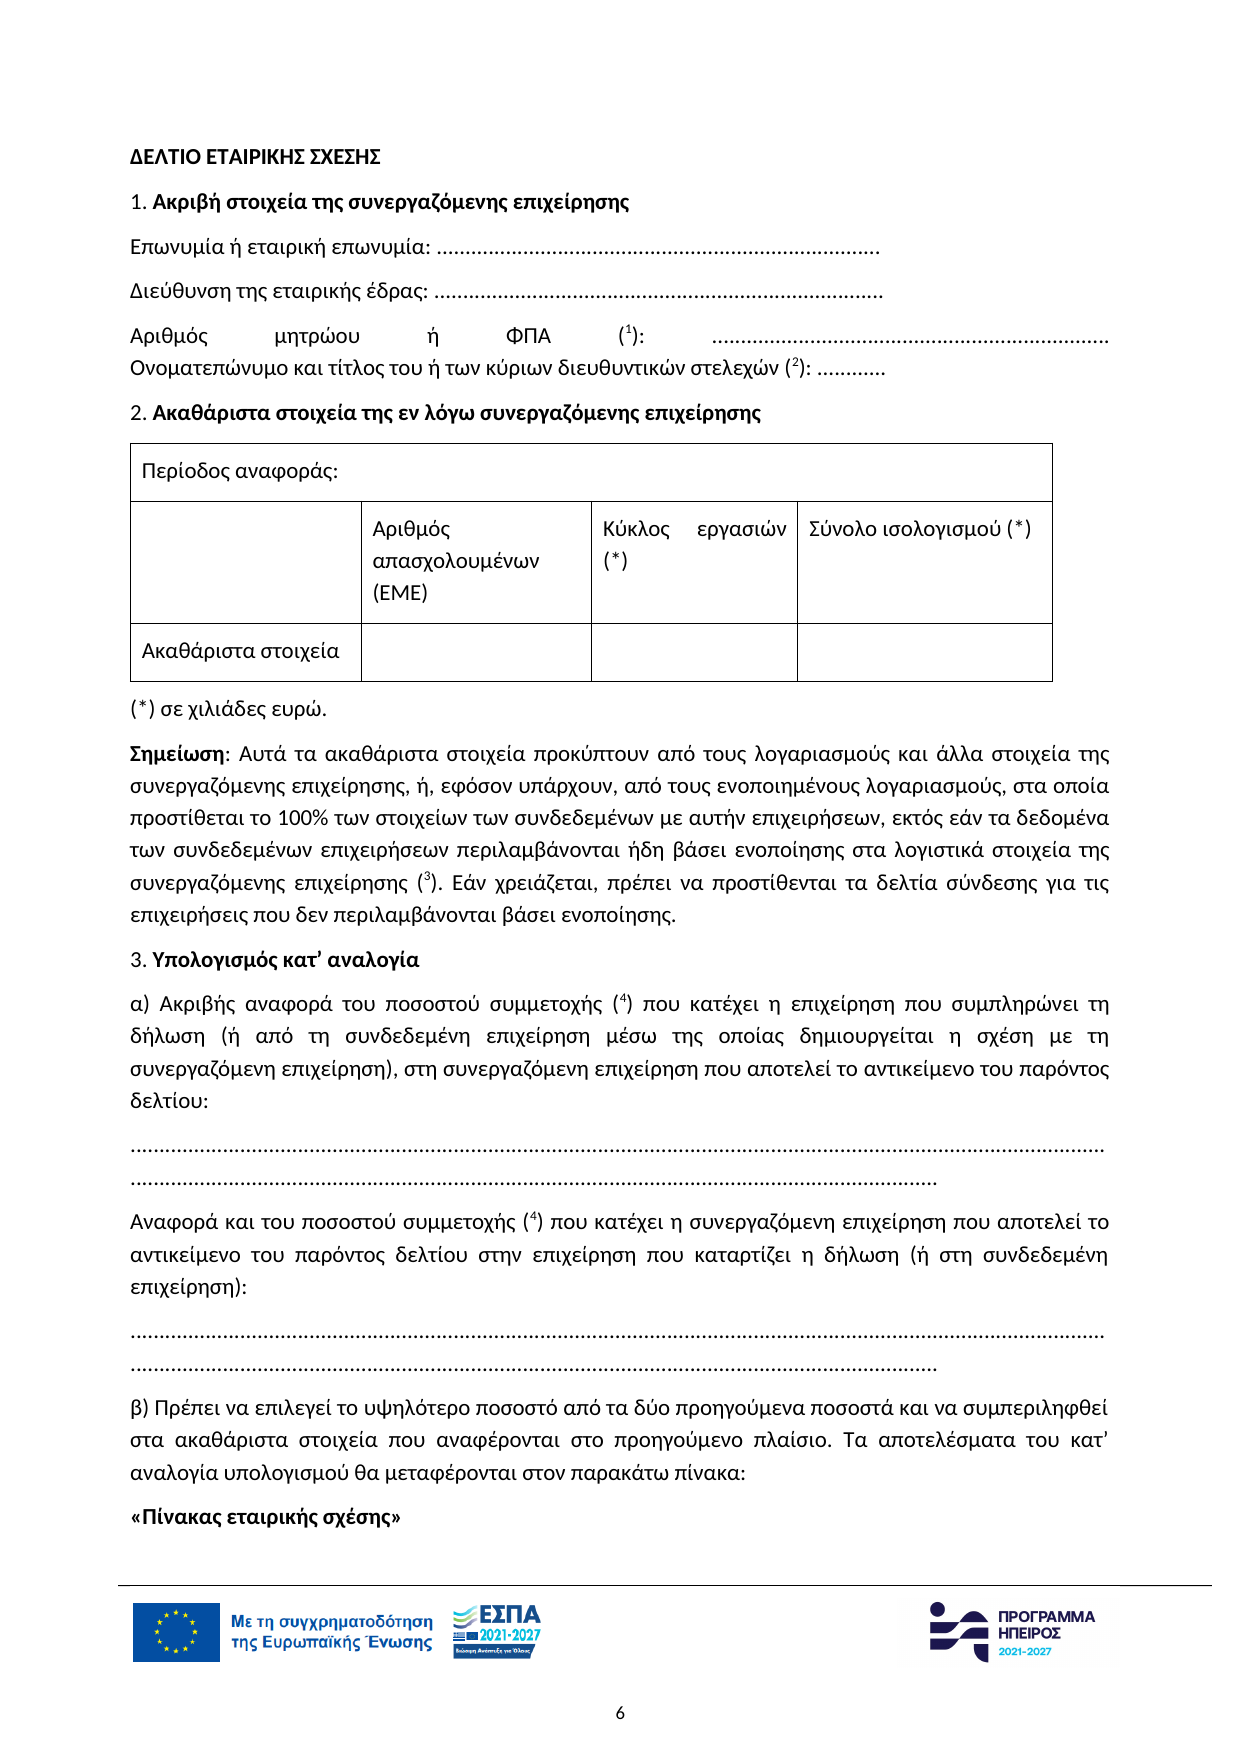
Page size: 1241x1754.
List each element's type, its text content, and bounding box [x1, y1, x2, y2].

table_cell Κύκλος εργασιών (*) [592, 502, 797, 623]
picture [897, 1598, 1121, 1668]
text 2. Ακαθάριστα στοιχεία της εν λόγω συνεργαζόμενης επιχείρησης [130, 398, 1110, 426]
text β) Πρέπει να επιλεγεί το υψηλότερο ποσοστό από τα δύο προηγούμενα ποσοστά και να συμπεριληφθεί στα ακαθάριστα στοιχεία που αναφέρονται στο προηγούμενο πλαίσιο. Τα αποτελέσματα του κατ’ αναλογία υπολογισμού θα μεταφέρονται στον παρακάτω πίνακα: [130, 1393, 1110, 1486]
text ..................................................................................................................................................................................................................................................................................................................... [130, 1317, 1110, 1377]
text Αριθμός μητρώου ή ΦΠΑ (1): ..................................................................... Ονοματεπώνυμο και τίτλος του ή των κύριων διευθυντικών στελεχών (2): ............ [130, 321, 1110, 381]
table_cell [592, 624, 797, 681]
table_cell [798, 624, 1052, 681]
table_cell [131, 502, 361, 623]
text ..................................................................................................................................................................................................................................................................................................................... [130, 1131, 1110, 1191]
text Αναφορά και του ποσοστού συμμετοχής (4) που κατέχει η συνεργαζόμενη επιχείρηση που αποτελεί το αντικείμενο του παρόντος δελτίου στην επιχείρηση που καταρτίζει η δήλωση (ή στη συνδεδεμένη επιχείρηση): [130, 1207, 1110, 1300]
table_cell Σύνολο ισολογισμού (*) [798, 502, 1052, 623]
picture [129, 1598, 550, 1669]
text (*) σε χιλιάδες ευρώ. [130, 694, 1110, 722]
text «Πίνακας εταιρικής σχέσης» [130, 1502, 1110, 1531]
table_header Περίοδος αναφοράς: [131, 444, 1052, 501]
table_cell [362, 624, 591, 681]
text ΔΕΛΤΙΟ ΕΤΑΙΡΙΚΗΣ ΣΧΕΣΗΣ [130, 142, 1110, 170]
text Επωνυμία ή εταιρική επωνυμία: ............................................................................. [130, 232, 1110, 260]
text 3. Υπολογισμός κατ’ αναλογία [130, 945, 1110, 973]
table_cell Ακαθάριστα στοιχεία [131, 624, 361, 681]
text α) Ακριβής αναφορά του ποσοστού συμμετοχής (4) που κατέχει η επιχείρηση που συμπληρώνει τη δήλωση (ή από τη συνδεδεμένη επιχείρηση μέσω της οποίας δημιουργείται η σχέση με τη συνεργαζόμενη επιχείρηση), στη συνεργαζόμενη επιχείρηση που αποτελεί το αντικείμενο του παρόντος δελτίου: [130, 989, 1110, 1114]
text 1. Ακριβή στοιχεία της συνεργαζόμενης επιχείρησης [130, 187, 1110, 215]
text Διεύθυνση της εταιρικής έδρας: .............................................................................. [130, 276, 1110, 304]
table_cell Αριθμός απασχολουμένων (ΕΜΕ) [362, 502, 591, 623]
text Σημείωση: Αυτά τα ακαθάριστα στοιχεία προκύπτουν από τους λογαριασμούς και άλλα στοιχεία της συνεργαζόμενης επιχείρησης, ή, εφόσον υπάρχουν, από τους ενοποιημένους λογαριασμούς, στα οποία προστίθεται το 100% των στοιχείων των συνδεδεμένων με αυτήν επιχειρήσεων, εκτός εάν τα δεδομένα των συνδεδεμένων επιχειρήσεων περιλαμβάνονται ήδη βάσει ενοποίησης στα λογιστικά στοιχεία της συνεργαζόμενης επιχείρησης (3). Εάν χρειάζεται, πρέπει να προστίθενται τα δελτία σύνδεσης για τις επιχειρήσεις που δεν περιλαμβάνονται βάσει ενοποίησης. [130, 739, 1110, 928]
